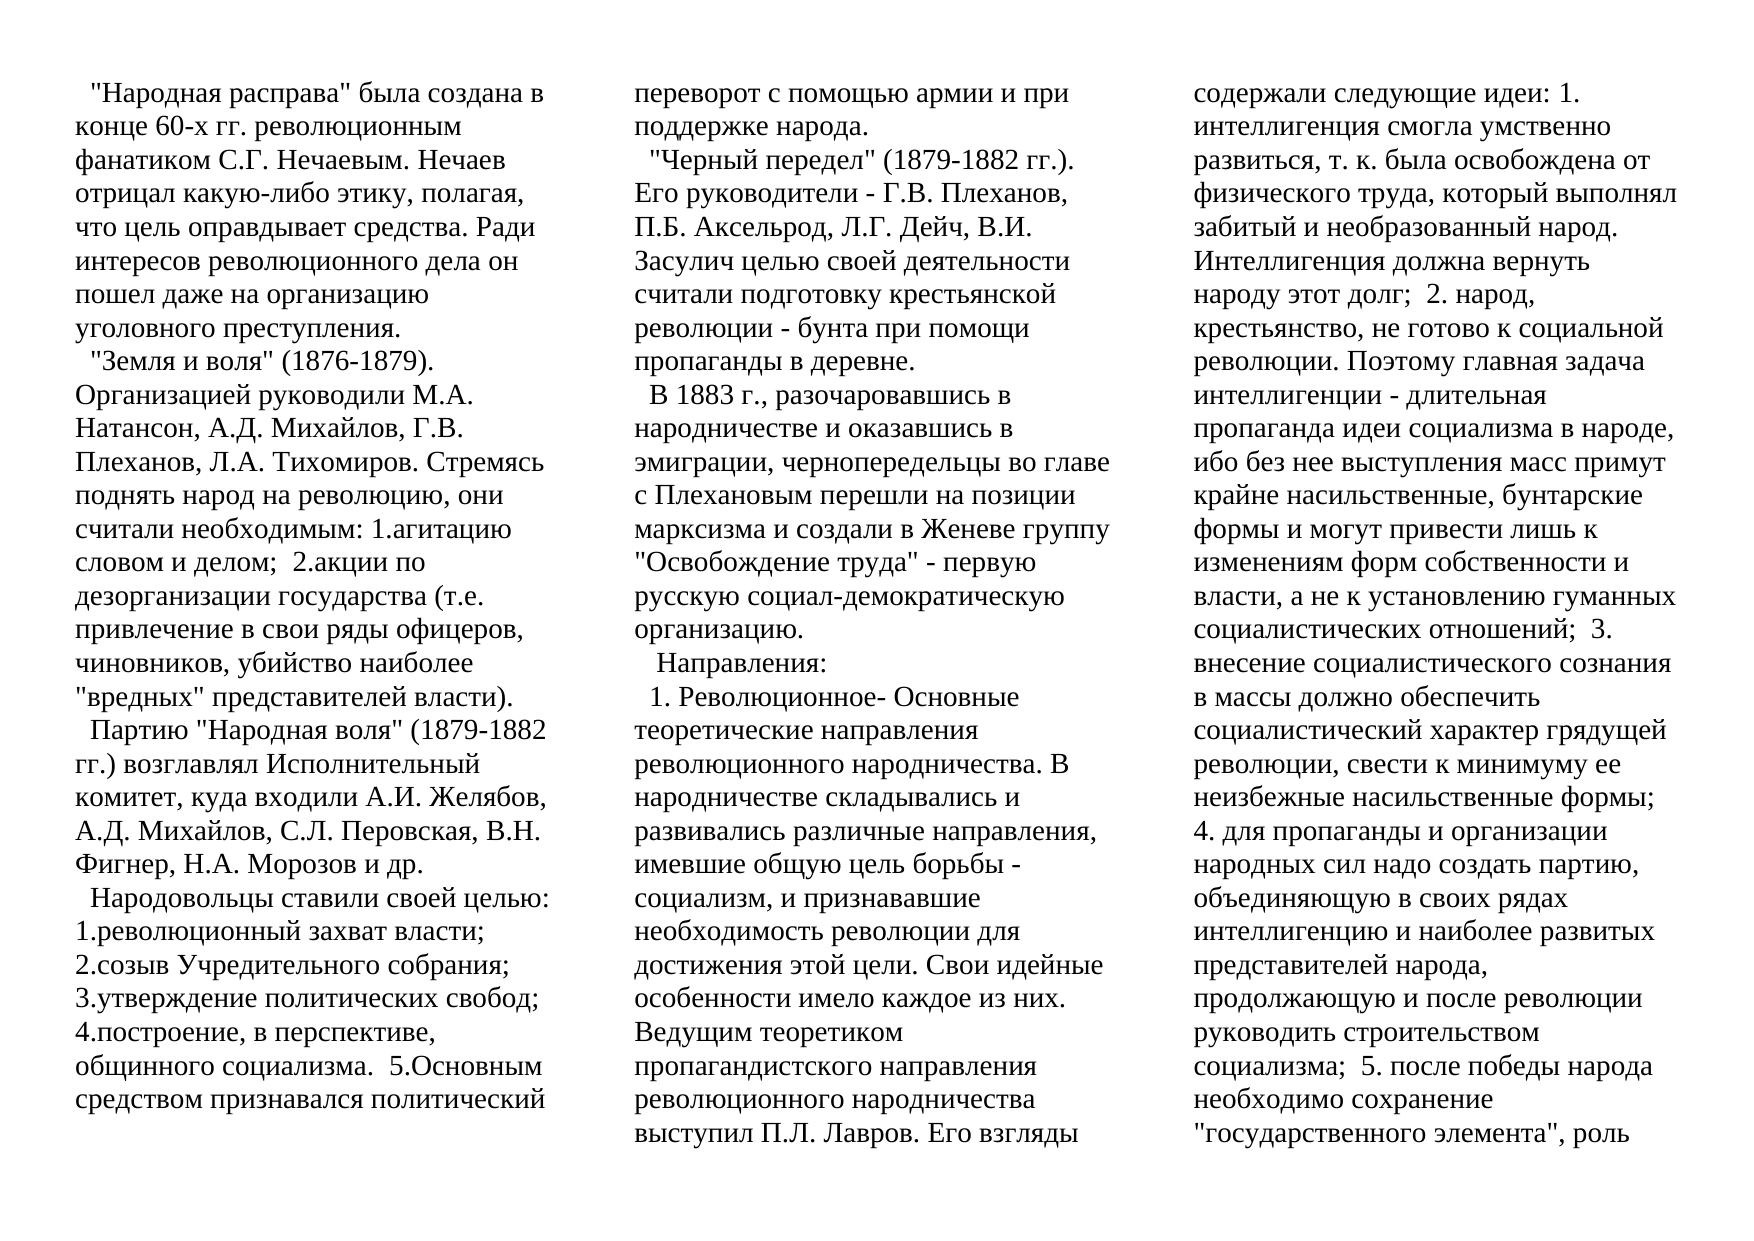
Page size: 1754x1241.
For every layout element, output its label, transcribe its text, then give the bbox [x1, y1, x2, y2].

text В ., разочаровавшись в народничестве и оказавшись в эмиграции, чернопередельцы во главе с Плехановым перешли на позиции марксизма и создали в Женеве группу "Освобождение труда" - первую русскую социал-демократическую организацию. [634, 377, 1119, 645]
text Партию "Народная воля" (1879-1882 гг.) возглавлял Исполнительный комитет, куда входили А.И. Желябов, А.Д. Михайлов, С.Л. Перовская, В.Н. Фигнер, Н.А. Морозов и др. [75, 712, 560, 880]
text Народовольцы ставили своей целью: 1.революционный захват власти; 2.созыв Учредительного собрания; 3.утверждение политических свобод; 4.построение, в перспективе, общинного социализма. 5.Основным средством признавался политический переворот с помощью армии и при поддержке народа. [75, 880, 560, 1115]
text "Земля и воля" (1876-1879). Организацией руководили М.А. Натансон, А.Д. Михайлов, Г.В. Плеханов, Л.А. Тихомиров. Стремясь поднять народ на революцию, они считали необходимым: 1.агитацию словом и делом; 2.акции по дезорганизации государства (т.е. привлечение в свои ряды офицеров, чиновников, убийство наиболее "вредных" представителей власти). [75, 343, 560, 712]
text Народовольцы ставили своей целью: 1.революционный захват власти; 2.созыв Учредительного собрания; 3.утверждение политических свобод; 4.построение, в перспективе, общинного социализма. 5.Основным средством признавался политический переворот с помощью армии и при поддержке народа. [634, 75, 1119, 142]
text Направления: [634, 645, 1119, 679]
text "Народная расправа" была создана в конце 60-х гг. революционным фанатиком С.Г. Нечаевым. Нечаев отрицал какую-либо этику, полагая, что цель оправдывает средства. Ради интересов революционного дела он пошел даже на организацию уголовного преступления. [75, 75, 560, 343]
text "Черный передел" (1879-1882 гг.). Его руководители - Г.В. Плеханов, П.Б. Аксельрод, Л.Г. Дейч, В.И. Засулич целью своей деятельности считали подготовку крестьянской революции - бунта при помощи пропаганды в деревне. [634, 142, 1119, 377]
